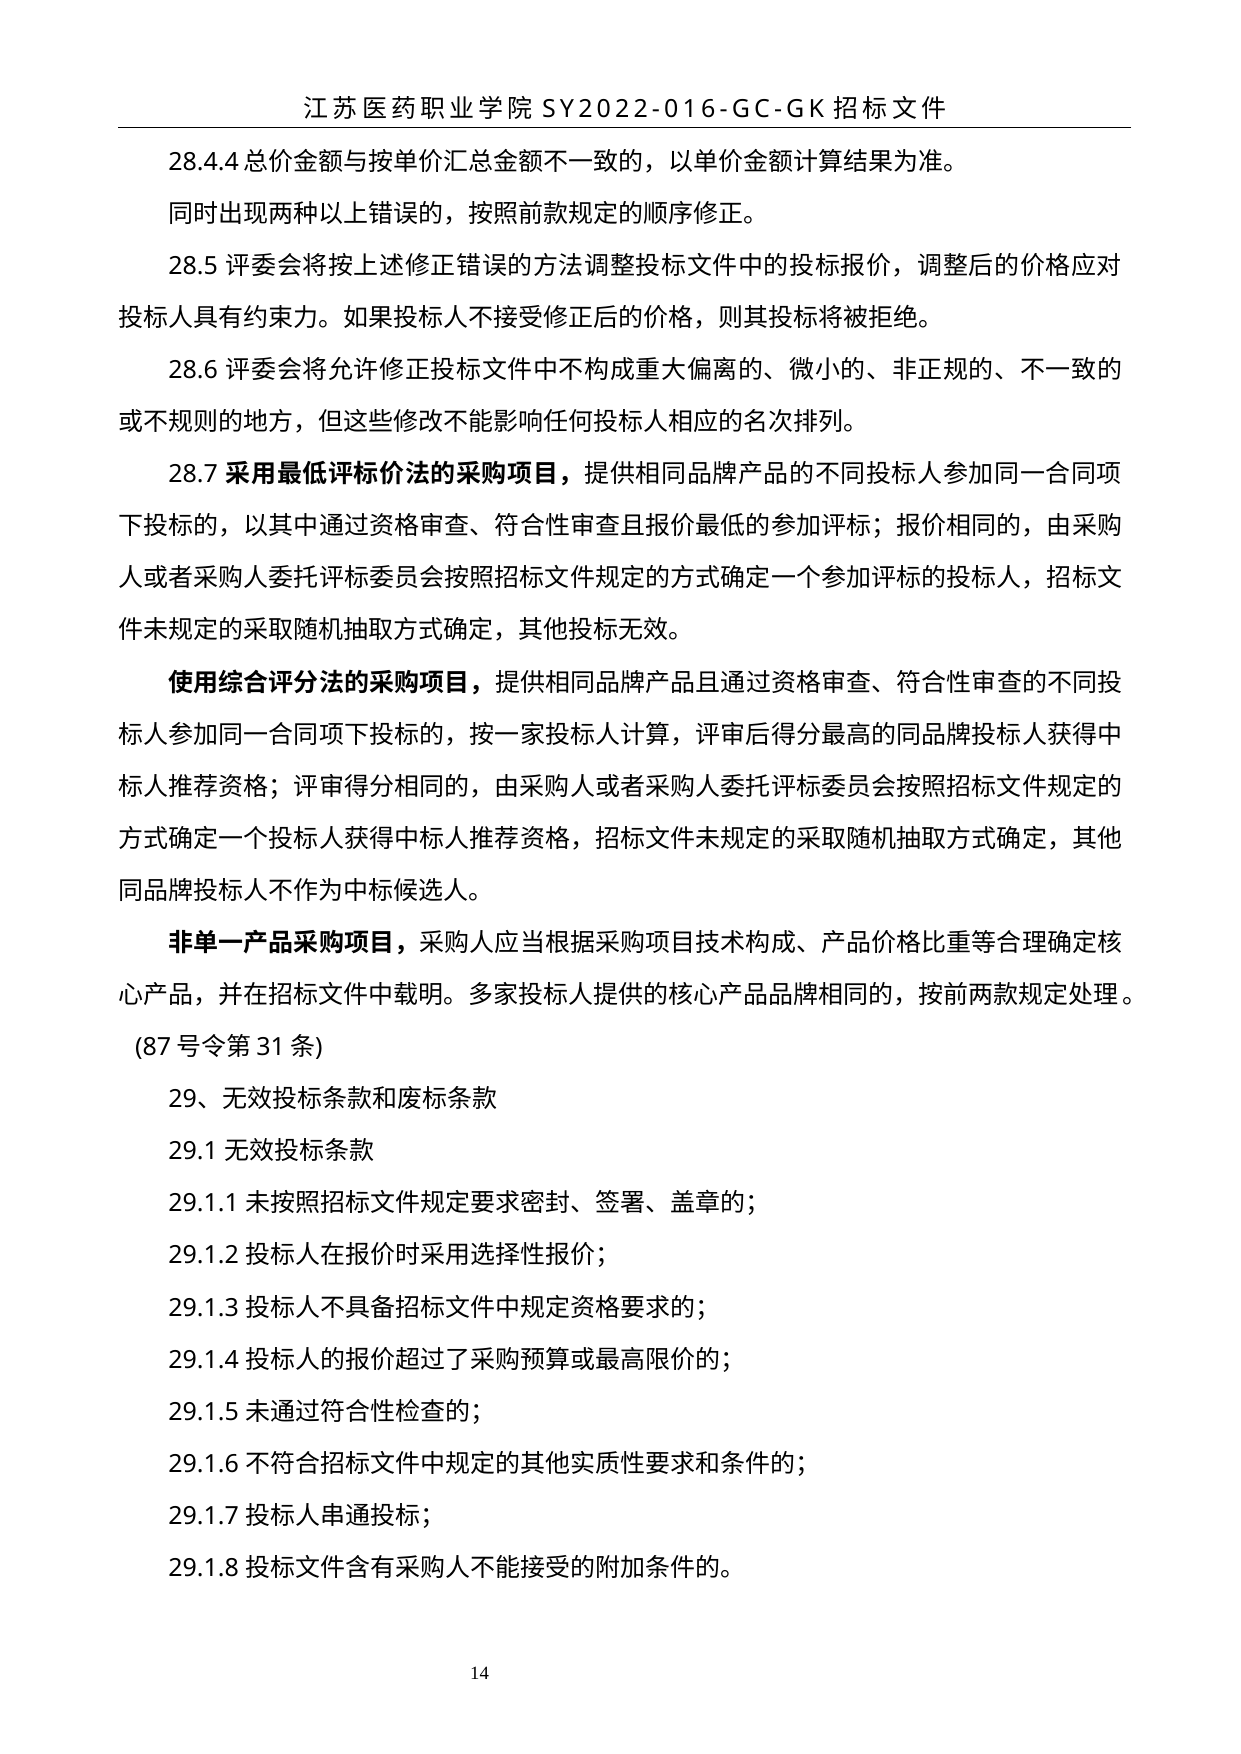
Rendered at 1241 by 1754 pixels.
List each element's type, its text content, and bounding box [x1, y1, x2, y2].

text 29.1 无效投标条款 [118, 1118, 1122, 1170]
text 29.1.7 投标人串通投标； [118, 1483, 1122, 1535]
text 28.6 评委会将允许修正投标文件中不构成重大偏离的、微小的、非正规的、不一致的或不规则的地方，但这些修改不能影响任何投标人相应的名次排列。 [118, 337, 1122, 441]
text 29.1.1 未按照招标文件规定要求密封、签署、盖章的； [118, 1170, 1122, 1222]
text 28.7 采用最低评标价法的采购项目，提供相同品牌产品的不同投标人参加同一合同项下投标的，以其中通过资格审查、符合性审查且报价最低的参加评标；报价相同的，由采购人或者采购人委托评标委员会按照招标文件规定的方式确定一个参加评标的投标人，招标文件未规定的采取随机抽取方式确定，其他投标无效。 [118, 441, 1122, 649]
text 非单一产品采购项目，采购人应当根据采购项目技术构成、产品价格比重等合理确定核心产品，并在招标文件中载明。多家投标人提供的核心产品品牌相同的，按前两款规定处理。 (87号令第31条) [118, 910, 1122, 1066]
text 同时出现两种以上错误的，按照前款规定的顺序修正。 [118, 181, 1122, 233]
text 29.1.3 投标人不具备招标文件中规定资格要求的； [118, 1274, 1122, 1326]
text 28.4.4总价金额与按单价汇总金额不一致的，以单价金额计算结果为准。 [118, 128, 1122, 181]
text 29.1.8 投标文件含有采购人不能接受的附加条件的。 [118, 1535, 1122, 1587]
text 28.5 评委会将按上述修正错误的方法调整投标文件中的投标报价，调整后的价格应对投标人具有约束力。如果投标人不接受修正后的价格，则其投标将被拒绝。 [118, 233, 1122, 337]
text 29.1.4 投标人的报价超过了采购预算或最高限价的； [118, 1326, 1122, 1378]
text 29.1.2 投标人在报价时采用选择性报价； [118, 1222, 1122, 1274]
text 29、无效投标条款和废标条款 [118, 1066, 1122, 1118]
text 29.1.6 不符合招标文件中规定的其他实质性要求和条件的； [118, 1431, 1122, 1483]
text 使用综合评分法的采购项目，提供相同品牌产品且通过资格审查、符合性审查的不同投标人参加同一合同项下投标的，按一家投标人计算，评审后得分最高的同品牌投标人获得中标人推荐资格；评审得分相同的，由采购人或者采购人委托评标委员会按照招标文件规定的方式确定一个投标人获得中标人推荐资格，招标文件未规定的采取随机抽取方式确定，其他同品牌投标人不作为中标候选人。 [118, 649, 1122, 910]
text 29.1.5 未通过符合性检查的； [118, 1378, 1122, 1431]
